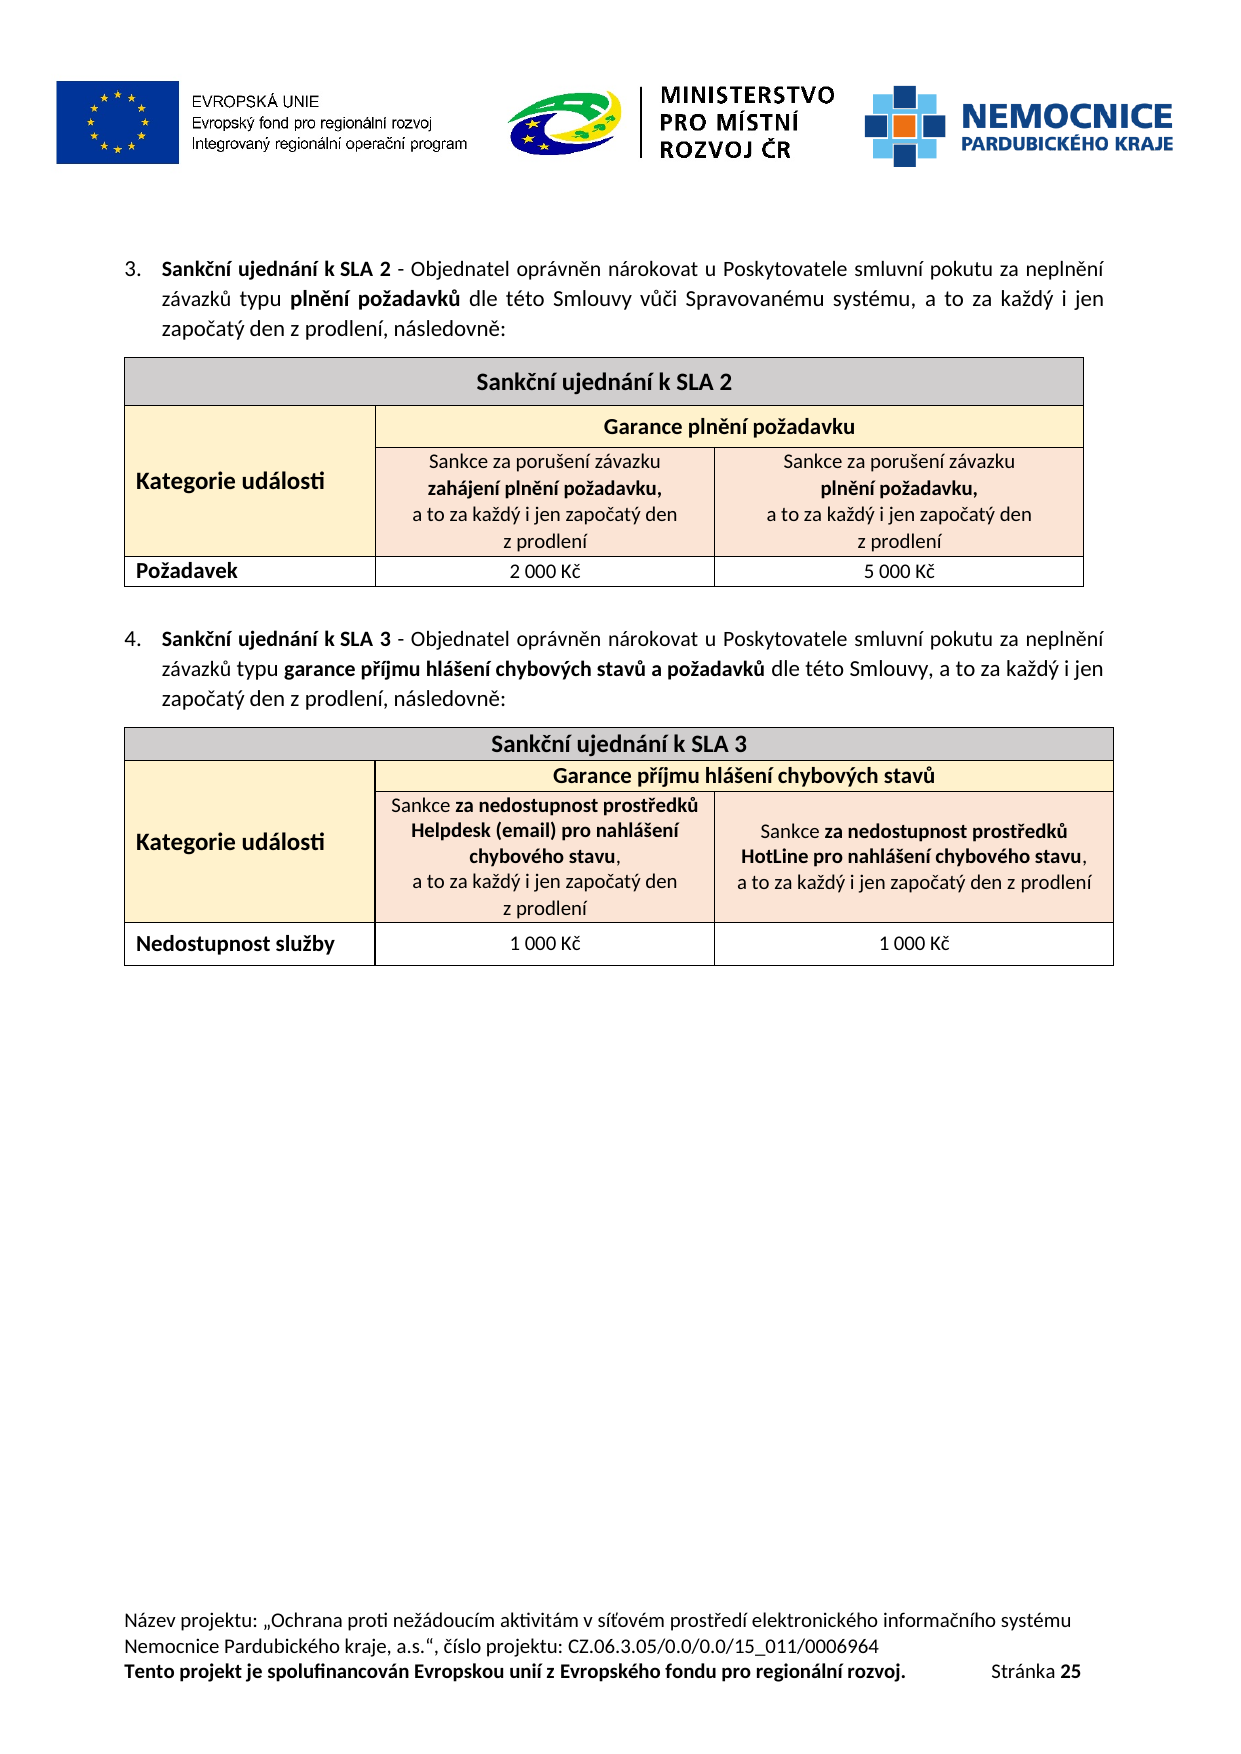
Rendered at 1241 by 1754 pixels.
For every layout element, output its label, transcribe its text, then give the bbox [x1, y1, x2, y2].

table_cell Sankce za porušení závazku zahájení plnění požadavku, a to za každý i jen započatý den z prodlení [376, 448, 714, 556]
table_cell 1 000 Kč [376, 923, 714, 965]
picture [29, 52, 861, 191]
picture [863, 84, 1173, 168]
table_cell Sankce za nedostupnost prostředků HotLine pro nahlášení chybového stavu, a to za každý i jen započatý den z prodlení [715, 792, 1113, 922]
table_header Sankční ujednání k SLA 3 [125, 728, 1113, 760]
table_cell Sankce za porušení závazku plnění požadavku, a to za každý i jen započatý den z prodlení [715, 448, 1083, 556]
list Sankční ujednání k SLA 2 - Objednatel oprávněn nárokovat u Poskytovatele smluvní pokutu za neplnění závazků typu plnění požadavků dle této Smlouvy vůči Spravovanému systému, a to za každý i jen započatý den z prodlení, následovně: [124, 254, 1104, 342]
table_cell Kategorie události [125, 406, 375, 556]
table_cell 1 000 Kč [715, 923, 1113, 965]
table_cell Požadavek [125, 557, 375, 586]
table_cell Garance příjmu hlášení chybových stavů [376, 761, 1113, 791]
table_cell Nedostupnost služby [125, 923, 374, 965]
table_cell 5 000 Kč [715, 557, 1083, 586]
list Sankční ujednání k SLA 3 - Objednatel oprávněn nárokovat u Poskytovatele smluvní pokutu za neplnění závazků typu garance příjmu hlášení chybových stavů a požadavků dle této Smlouvy, a to za každý i jen započatý den z prodlení, následovně: [124, 624, 1104, 712]
table_cell 2 000 Kč [376, 557, 714, 586]
table_header Sankční ujednání k SLA 2 [125, 358, 1083, 405]
table_cell Garance plnění požadavku [376, 406, 1083, 447]
table_cell Kategorie události [125, 761, 374, 922]
table_cell Sankce za nedostupnost prostředků Helpdesk (email) pro nahlášení chybového stavu, a to za každý i jen započatý den z prodlení [376, 792, 714, 922]
